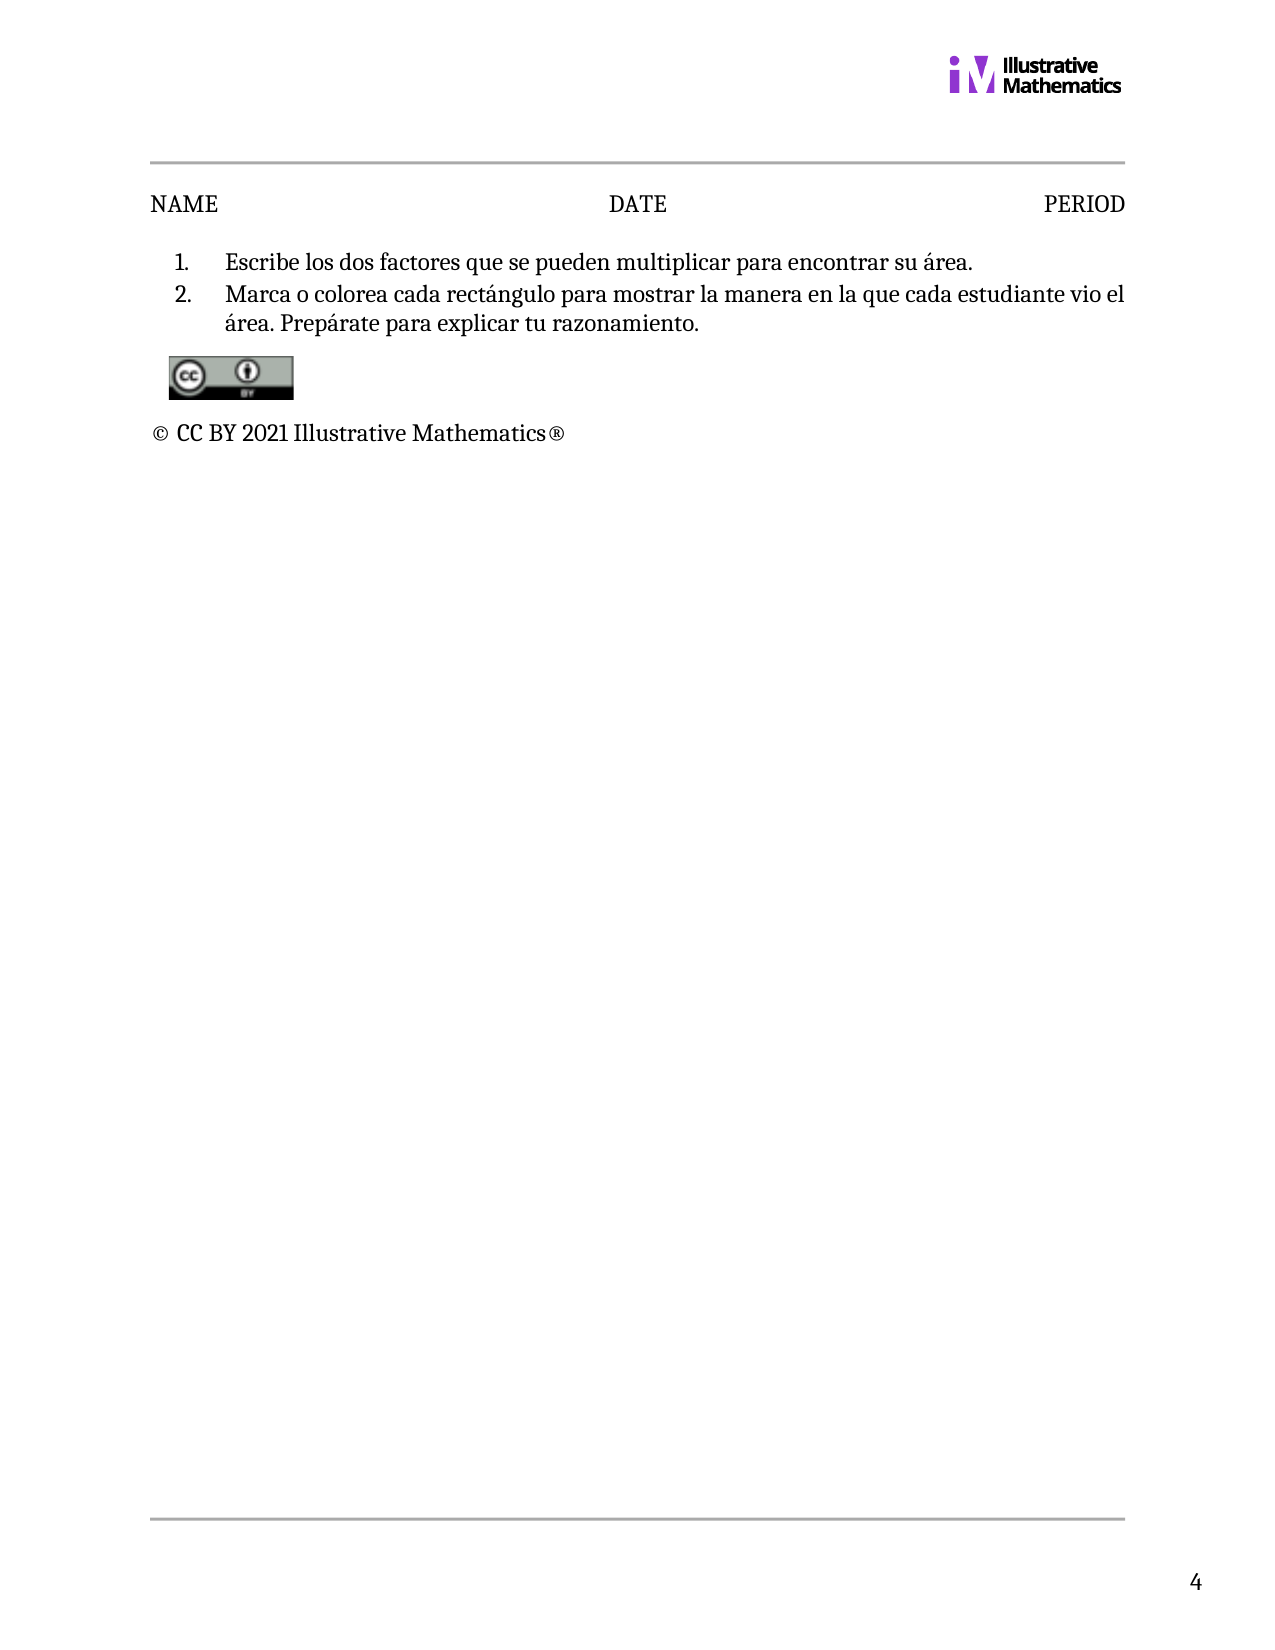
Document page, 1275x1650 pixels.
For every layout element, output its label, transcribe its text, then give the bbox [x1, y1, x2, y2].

picture [949, 55, 1121, 93]
text © CC BY 2021 Illustrative Mathematics® [150, 419, 1125, 447]
list Marca o colorea cada rectángulo para mostrar la manera en la que cada estudiante vio el área. Prepárate para explicar tu razonamiento. [175, 280, 1125, 337]
list Escribe los dos factores que se pueden multiplicar para encontrar su área. [175, 247, 1125, 276]
picture [168, 356, 294, 400]
